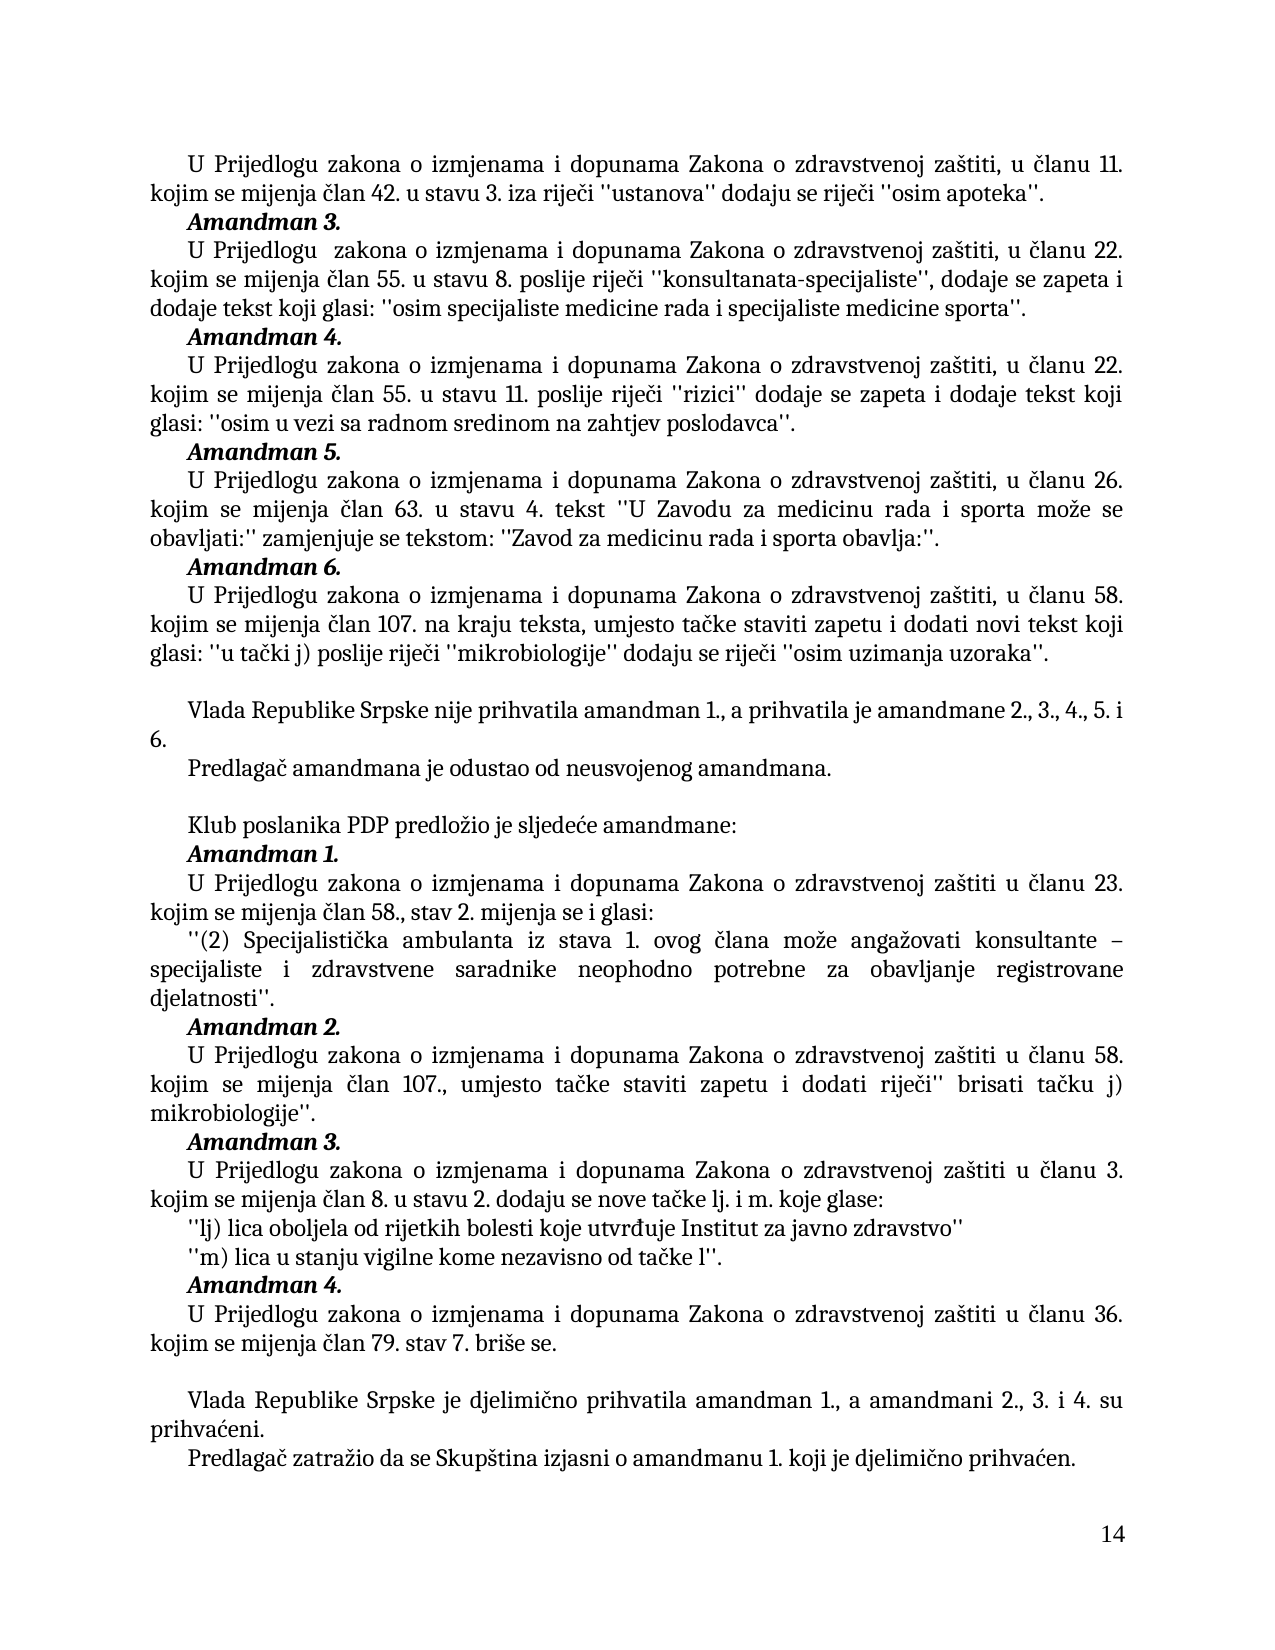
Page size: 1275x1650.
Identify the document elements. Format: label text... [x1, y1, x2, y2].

text U Prijedlogu zakona o izmjenama i dopunama Zakona o zdravstvenoj zaštiti, u članu 58. kojim se mijenja član 107. na kraju teksta, umjesto tačke staviti zapetu i dodati novi tekst koji glasi: ''u tački j) poslije riječi ''mikrobiologije'' dodaju se riječi ''osim uzimanja uzoraka''. [150, 581, 1125, 667]
text U Prijedlogu zakona o izmjenama i dopunama Zakona o zdravstvenoj zaštiti u članu 58. kojim se mijenja član 107., umjesto tačke staviti zapetu i dodati riječi'' brisati tačku j) mikrobiologije''. [150, 1041, 1125, 1127]
text Amandman 2. [150, 1012, 1125, 1041]
text U Prijedlogu zakona o izmjenama i dopunama Zakona o zdravstvenoj zaštiti, u članu 11. kojim se mijenja član 42. u stavu 3. iza riječi ''ustanova'' dodaju se riječi ''osim apoteka''. [150, 150, 1125, 207]
text U Prijedlogu zakona o izmjenama i dopunama Zakona o zdravstvenoj zaštiti u članu 23. kojim se mijenja član 58., stav 2. mijenja se i glasi: [150, 869, 1125, 926]
text ''(2) Specijalistička ambulanta iz stava 1. ovog člana može angažovati konsultante – specijaliste i zdravstvene saradnike neophodno potrebne za obavljanje registrovane djelatnosti''. [150, 926, 1125, 1012]
text Vlada Republike Srpske nije prihvatila amandman 1., a prihvatila je amandmane 2., 3., 4., 5. i 6. [150, 696, 1125, 754]
text Amandman 4. [150, 1271, 1125, 1300]
text Amandman 3. [150, 1127, 1125, 1156]
text U Prijedlogu zakona o izmjenama i dopunama Zakona o zdravstvenoj zaštiti, u članu 22. kojim se mijenja član 55. u stavu 11. poslije riječi ''rizici'' dodaje se zapeta i dodaje tekst koji glasi: ''osim u vezi sa radnom sredinom na zahtjev poslodavca''. [150, 351, 1125, 437]
text Predlagač zatražio da se Skupština izjasni o amandmanu 1. koji je djelimično prihvaćen. [150, 1444, 1125, 1472]
text U Prijedlogu zakona o izmjenama i dopunama Zakona o zdravstvenoj zaštiti, u članu 26. kojim se mijenja član 63. u stavu 4. tekst ''U Zavodu za medicinu rada i sporta može se obavljati:'' zamjenjuje se tekstom: ''Zavod za medicinu rada i sporta obavlja:''. [150, 466, 1125, 552]
text Amandman 4. [150, 322, 1125, 351]
text ''m) lica u stanju vigilne kome nezavisno od tačke l''. [150, 1242, 1125, 1271]
text Amandman 1. [150, 840, 1125, 869]
text Amandman 3. [150, 207, 1125, 236]
text ''lj) lica oboljela od rijetkih bolesti koje utvrđuje Institut za javno zdravstvo'' [150, 1214, 1125, 1242]
text Predlagač amandmana je odustao od neusvojenog amandmana. [150, 754, 1125, 782]
text Amandman 6. [150, 552, 1125, 581]
text U Prijedlogu zakona o izmjenama i dopunama Zakona o zdravstvenoj zaštiti u članu 36. kojim se mijenja član 79. stav 7. briše se. [150, 1300, 1125, 1357]
text Vlada Republike Srpske je djelimično prihvatila amandman 1., a amandmani 2., 3. i 4. su prihvaćeni. [150, 1386, 1125, 1444]
text U Prijedlogu zakona o izmjenama i dopunama Zakona o zdravstvenoj zaštiti u članu 3. kojim se mijenja član 8. u stavu 2. dodaju se nove tačke lj. i m. koje glase: [150, 1156, 1125, 1214]
text Amandman 5. [150, 437, 1125, 466]
text Klub poslanika PDP predložio je sljedeće amandmane: [150, 811, 1125, 840]
text U Prijedlogu zakona o izmjenama i dopunama Zakona o zdravstvenoj zaštiti, u članu 22. kojim se mijenja član 55. u stavu 8. poslije riječi ''konsultanata-specijaliste'', dodaje se zapeta i dodaje tekst koji glasi: ''osim specijaliste medicine rada i specijaliste medicine sporta''. [150, 236, 1125, 322]
